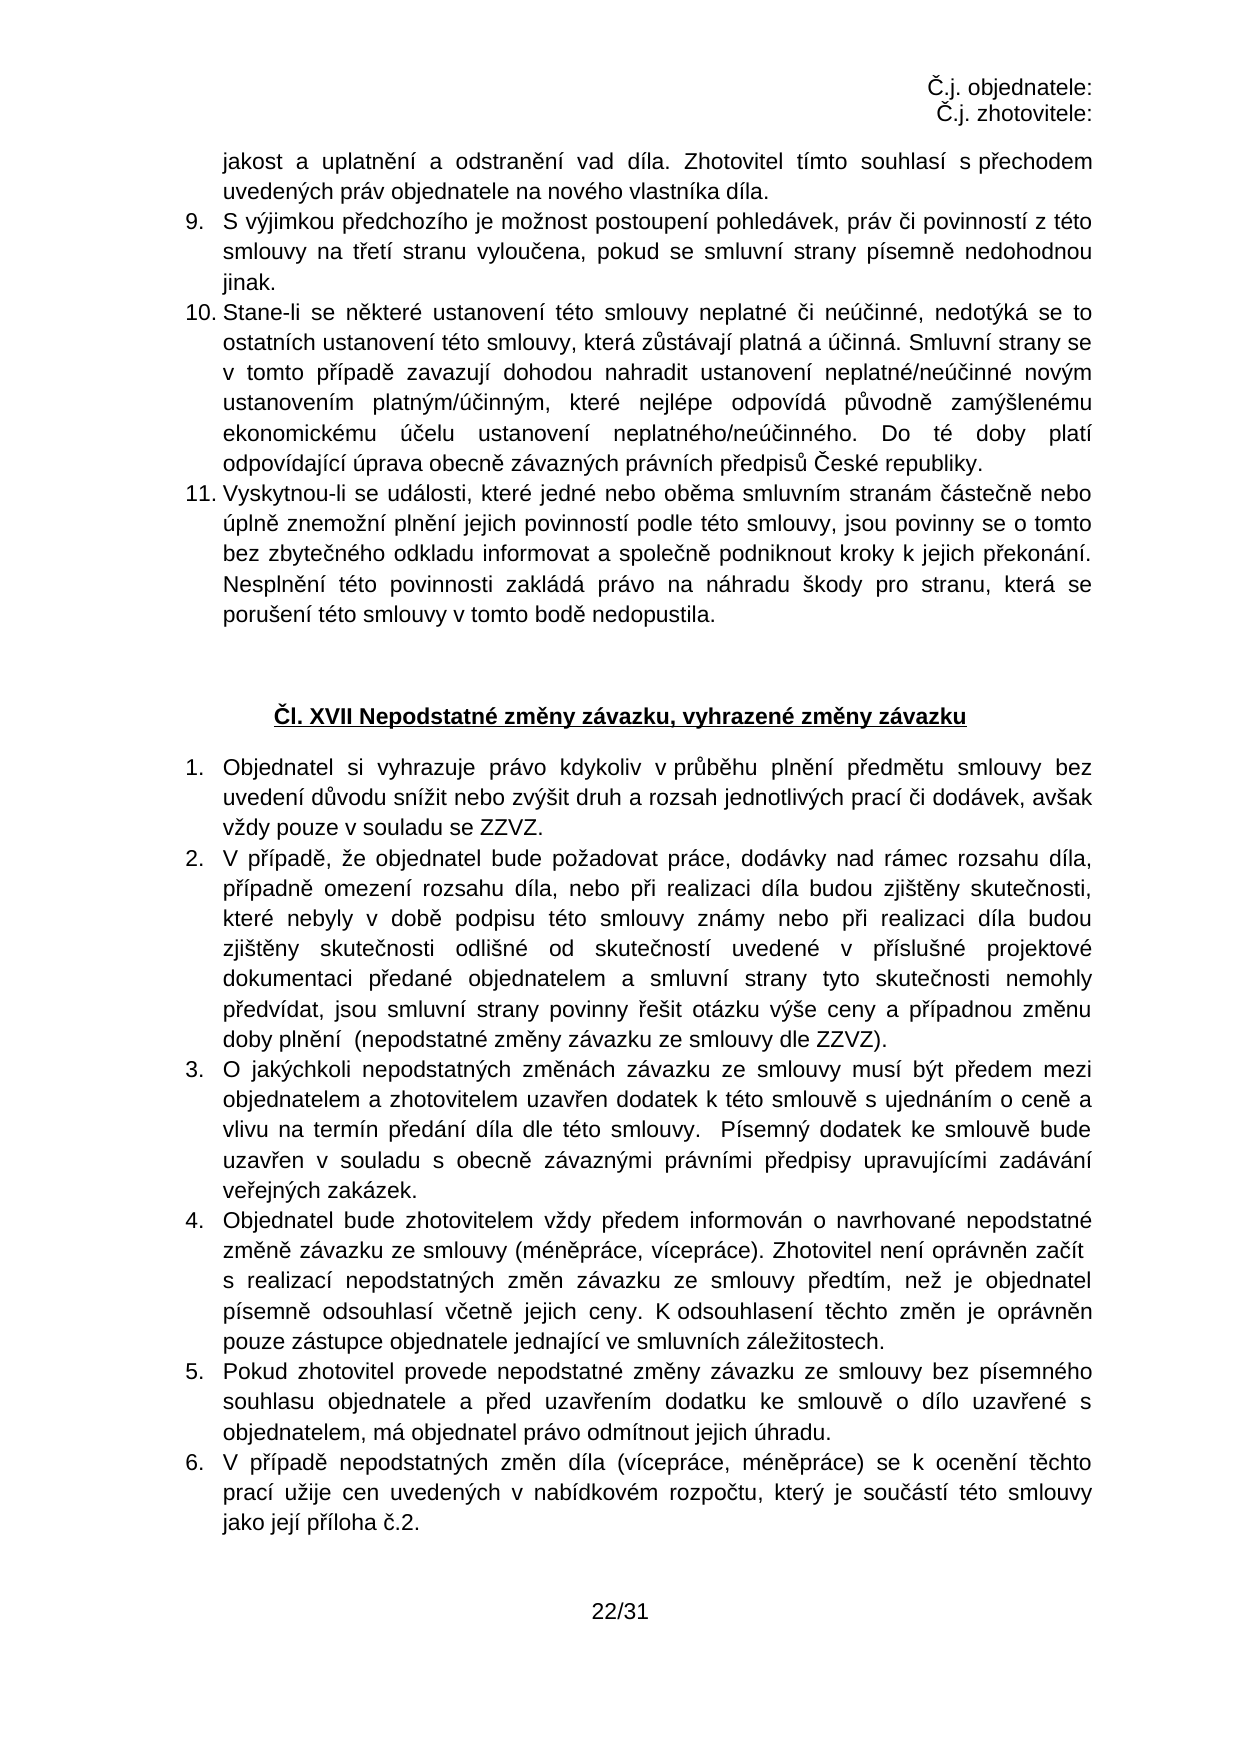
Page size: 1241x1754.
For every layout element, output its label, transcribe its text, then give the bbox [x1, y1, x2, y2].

list Stane-li se některé ustanovení této smlouvy neplatné či neúčinné, nedotýká se to ostatních ustanovení této smlouvy, která zůstávají platná a účinná. Smluvní strany se v tomto případě zavazují dohodou nahradit ustanovení neplatné/neúčinné novým ustanovením platným/účinným, které nejlépe odpovídá původně zamýšlenému ekonomickému účelu ustanovení neplatného/neúčinného. Do té doby platí odpovídající úprava obecně závazných právních předpisů České republiky. [185, 299, 1093, 476]
list Objednatel si vyhrazuje právo kdykoliv v průběhu plnění předmětu smlouvy bez uvedení důvodu snížit nebo zvýšit druh a rozsah jednotlivých prací či dodávek, avšak vždy pouze v souladu se ZZVZ. [185, 754, 1093, 841]
list V případě, že objednatel bude požadovat práce, dodávky nad rámec rozsahu díla, případně omezení rozsahu díla, nebo při realizaci díla budou zjištěny skutečnosti, které nebyly v době podpisu této smlouvy známy nebo při realizaci díla budou zjištěny skutečnosti odlišné od skutečností uvedené v příslušné projektové dokumentaci předané objednatelem a smluvní strany tyto skutečnosti nemohly předvídat, jsou smluvní strany povinny řešit otázku výše ceny a případnou změnu doby plnění (nepodstatné změny závazku ze smlouvy dle ZZVZ). [185, 844, 1093, 1052]
list Vyskytnou-li se události, které jedné nebo oběma smluvním stranám částečně nebo úplně znemožní plnění jejich povinností podle této smlouvy, jsou povinny se o tomto bez zbytečného odkladu informovat a společně podniknout kroky k jejich překonání. Nesplnění této povinnosti zakládá právo na náhradu škody pro stranu, která se porušení této smlouvy v tomto bodě nedopustila. [185, 480, 1093, 627]
list O jakýchkoli nepodstatných změnách závazku ze smlouvy musí být předem mezi objednatelem a zhotovitelem uzavřen dodatek k této smlouvě s ujednáním o ceně a vlivu na termín předání díla dle této smlouvy. Písemný dodatek ke smlouvě bude uzavřen v souladu s obecně závaznými právními předpisy upravujícími zadávání veřejných zakázek. [185, 1056, 1093, 1203]
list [185, 148, 1093, 204]
list Pokud zhotovitel provede nepodstatné změny závazku ze smlouvy bez písemného souhlasu objednatele a před uzavřením dodatku ke smlouvě o dílo uzavřené s objednatelem, má objednatel právo odmítnout jejich úhradu. [185, 1358, 1093, 1445]
text Čl. XVII Nepodstatné změny závazku, vyhrazené změny závazku [148, 703, 1093, 729]
list V případě nepodstatných změn díla (vícepráce, méněpráce) se k ocenění těchto prací užije cen uvedených v nabídkovém rozpočtu, který je součástí této smlouvy jako její příloha č.2. [185, 1449, 1093, 1535]
list Objednatel bude zhotovitelem vždy předem informován o navrhované nepodstatné změně závazku ze smlouvy (méněpráce, vícepráce). Zhotovitel není oprávněn začít s realizací nepodstatných změn závazku ze smlouvy předtím, než je objednatel písemně odsouhlasí včetně jejich ceny. K odsouhlasení těchto změn je oprávněn pouze zástupce objednatele jednající ve smluvních záležitostech. [185, 1207, 1093, 1354]
list S výjimkou předchozího je možnost postoupení pohledávek, práv či povinností z této smlouvy na třetí stranu vyloučena, pokud se smluvní strany písemně nedohodnou jinak. [185, 208, 1093, 295]
